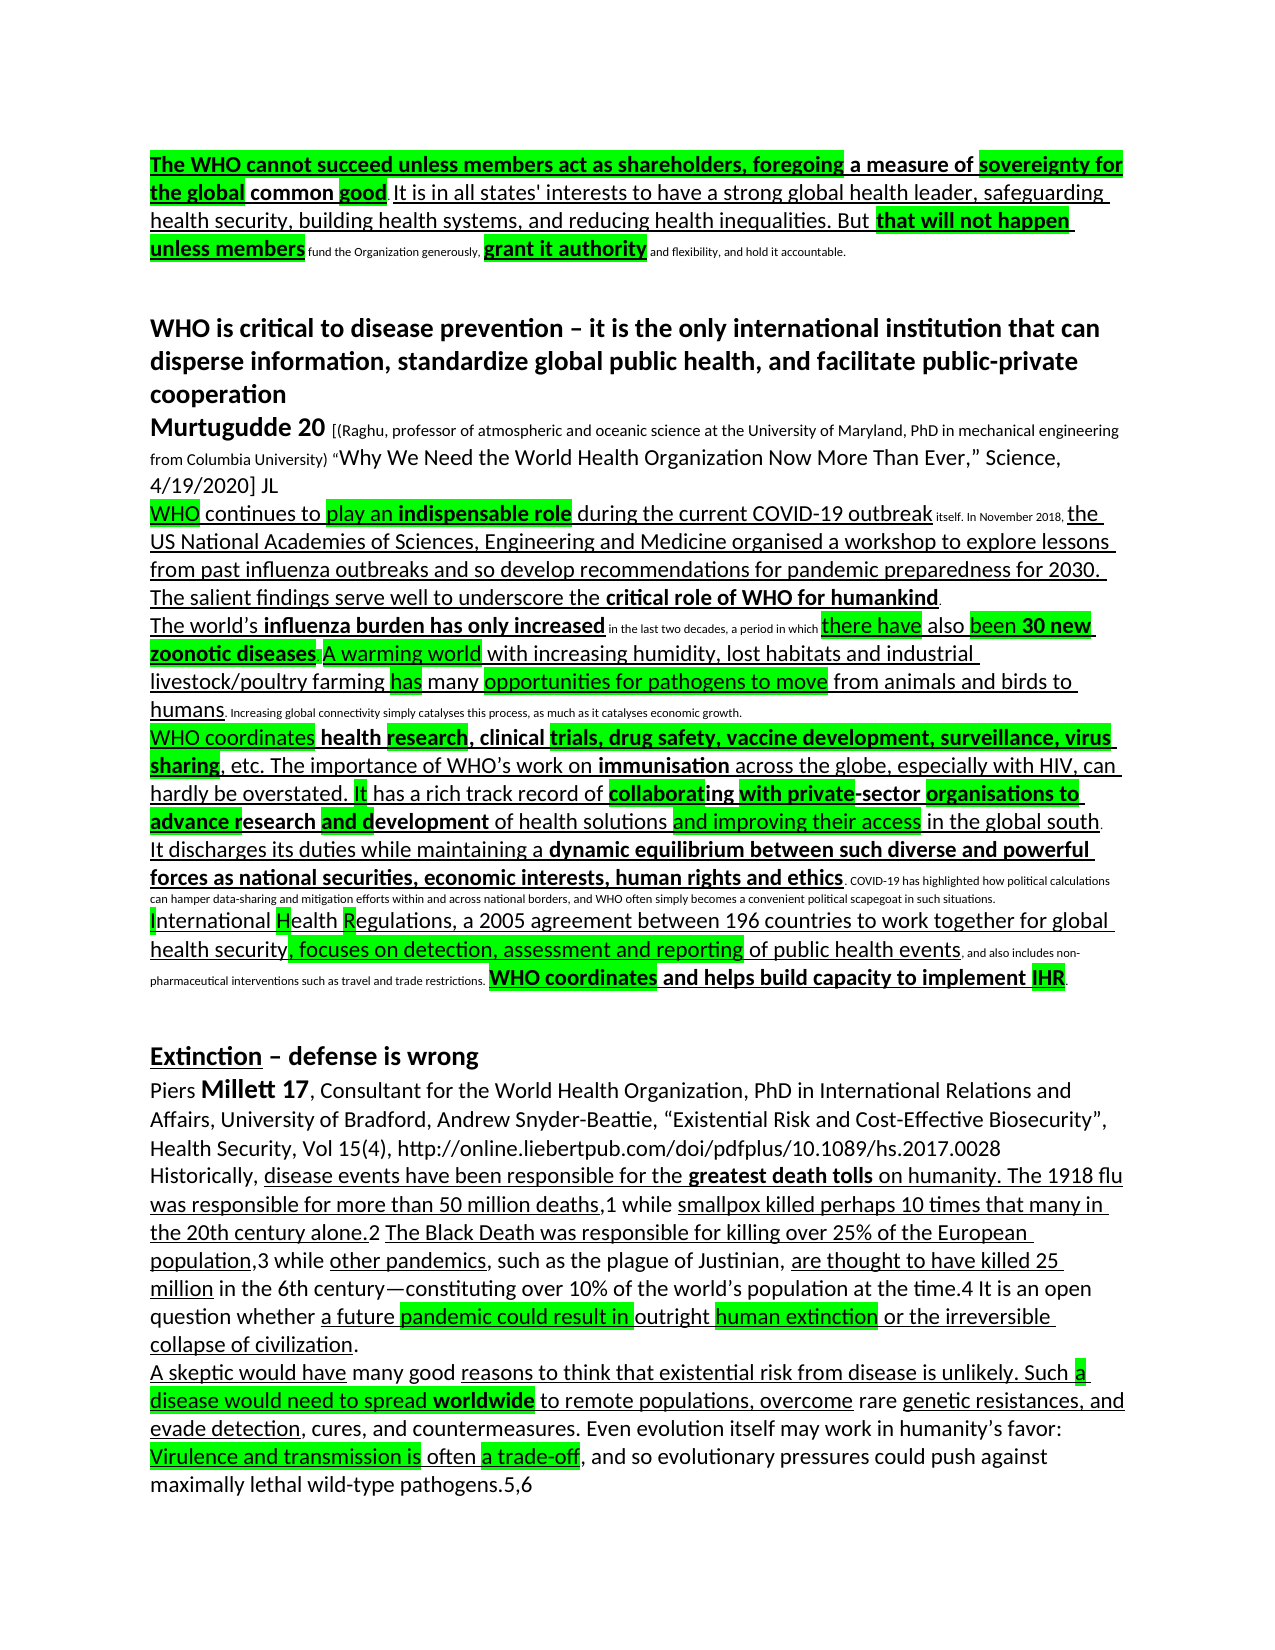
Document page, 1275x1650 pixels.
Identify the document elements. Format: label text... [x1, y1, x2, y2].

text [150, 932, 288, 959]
text Murtugudde 20 [(Raghu, professor of atmospheric and oceanic science at the University of Maryland, PhD in mechanical engineering from Columbia University) “Why We Need the World Health Organization Now More Than Ever,” Science, 4/19/2020] JL [150, 410, 1125, 499]
text Historically, disease events have been responsible for the greatest death tolls on humanity. The 1918 flu was responsible for more than 50 million deaths,1 while smallpox killed perhaps 10 times that many in the 20th century alone.2 The Black Death was responsible for killing over 25% of the European population,3 while other pandemics, such as the plague of Justinian, are thought to have killed 25 million in the 6th century—constituting over 10% of the world’s population at the time.4 It is an open question whether a future pandemic could result in outright human extinction or the irreversible collapse of civilization. [150, 1162, 1125, 1358]
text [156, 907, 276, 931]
text International Health Regulations, a 2005 agreement between 196 countries to work together for global health security, focuses on detection, assessment and reporting of public health events, and also includes non-pharmaceutical interventions such as travel and trade restrictions. WHO coordinates and helps build capacity to implement IHR. [356, 907, 1125, 991]
text It discharges its duties while maintaining a dynamic equilibrium between such diverse and powerful forces as national securities, economic interests, human rights and ethics. COVID-19 has highlighted how political calculations can hamper data-sharing and mitigation efforts within and across national borders, and WHO often simply becomes a convenient political scapegoat in such situations. [150, 835, 1125, 907]
text A skeptic would have many good reasons to think that existential risk from disease is unlikely. Such a disease would need to spread worldwide to remote populations, overcome rare genetic resistances, and evade detection, cures, and countermeasures. Even evolution itself may work in humanity’s favor: Virulence and transmission is often a trade-off, and so evolutionary pressures could push against maximally lethal wild-type pathogens.5,6 [150, 1358, 1125, 1498]
text WHO continues to play an indispensable role during the current COVID-19 outbreak itself. In November 2018, the US National Academies of Sciences, Engineering and Medicine organised a workshop to explore lessons from past influenza outbreaks and so develop recommendations for pandemic preparedness for 2030. The salient findings serve well to underscore the critical role of WHO for humankind. [150, 499, 1125, 611]
text The WHO cannot succeed unless members act as shareholders, foregoing a measure of sovereignty for the global common good. It is in all states' interests to have a strong global health leader, safeguarding health security, building health systems, and reducing health inequalities. But that will not happen unless members fund the Organization generously, grant it authority and flexibility, and hold it accountable. [150, 150, 1125, 262]
subtitle WHO is critical to disease prevention – it is the only international institution that can disperse information, standardize global public health, and facilitate public-private cooperation [150, 311, 1125, 410]
text Piers Millett 17, Consultant for the World Health Organization, PhD in International Relations and Affairs, University of Bradford, Andrew Snyder-Beattie, “Existential Risk and Cost-Effective Biosecurity”, Health Security, Vol 15(4), http://online.liebertpub.com/doi/pdfplus/10.1089/hs.2017.0028 [150, 1073, 1125, 1162]
text WHO coordinates health research, clinical trials, drug safety, vaccine development, surveillance, virus sharing, etc. The importance of WHO’s work on immunisation across the globe, especially with HIV, can hardly be overstated. It has a rich track record of collaborating with private-sector organisations to advance research and development of health solutions and improving their access in the global south. [150, 723, 1125, 835]
subtitle Extinction – defense is wrong [150, 1039, 1125, 1073]
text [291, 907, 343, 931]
text The world’s influenza burden has only increased in the last two decades, a period in which there have also been 30 new zoonotic diseases. A warming world with increasing humidity, lost habitats and industrial livestock/poultry farming has many opportunities for pathogens to move from animals and birds to humans. Increasing global connectivity simply catalyses this process, as much as it catalyses economic growth. [150, 611, 1125, 723]
